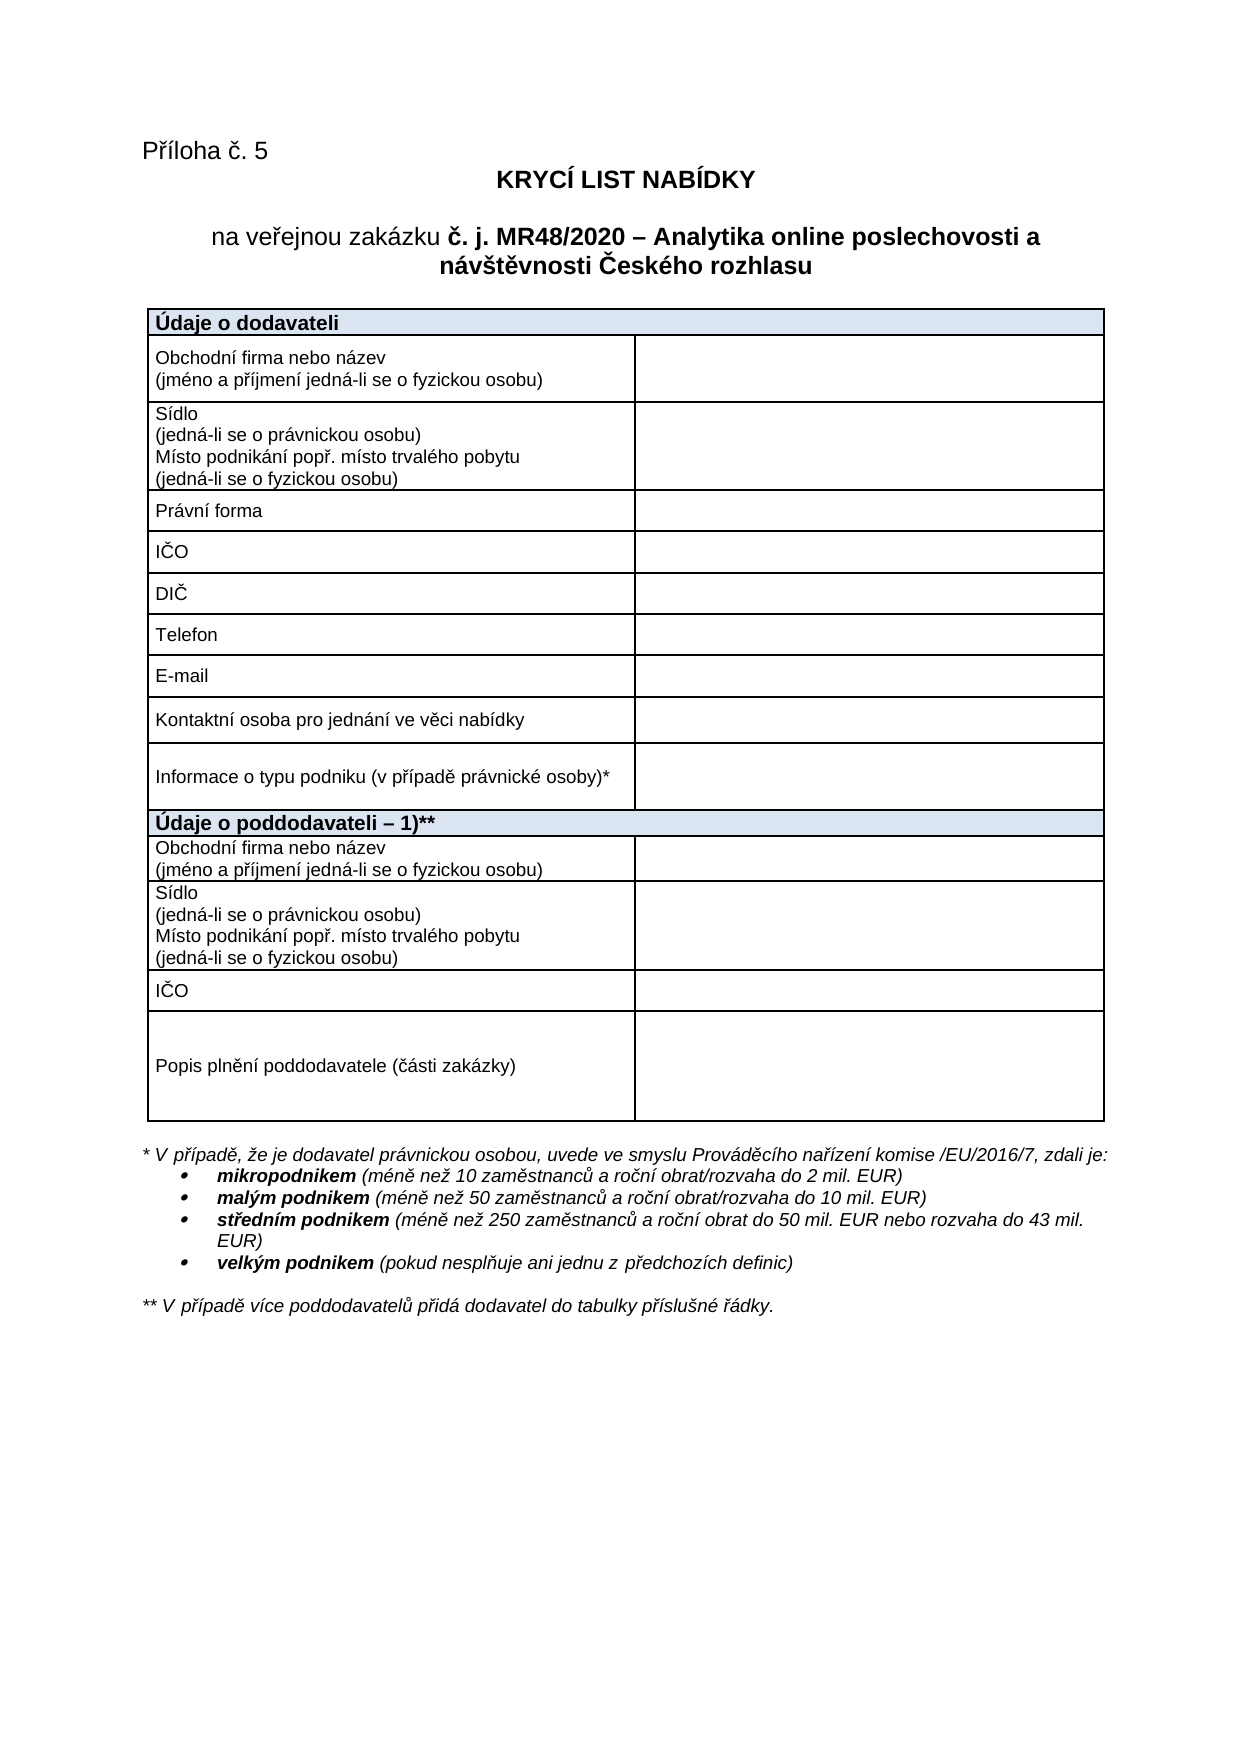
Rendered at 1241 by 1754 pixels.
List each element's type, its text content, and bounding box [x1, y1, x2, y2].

table_cell [636, 656, 1103, 696]
text * V případě, že je dodavatel právnickou osobou, uvede ve smyslu Prováděcího nařízení komise /EU/2016/7, zdali je: [142, 1144, 1110, 1165]
list středním podnikem (méně než 250 zaměstnanců a roční obrat do 50 mil. EUR nebo rozvaha do 43 mil. EUR) [179, 1209, 1110, 1252]
table_cell Právní forma [149, 491, 634, 530]
table_cell Sídlo (jedná-li se o právnickou osobu) Místo podnikání popř. místo trvalého pobytu (jedná-li se o fyzickou osobu) [149, 882, 634, 968]
text ** V případě více poddodavatelů přidá dodavatel do tabulky příslušné řádky. [142, 1295, 1110, 1317]
table_cell [636, 971, 1103, 1010]
table_cell IČO [149, 971, 634, 1010]
table_cell Kontaktní osoba pro jednání ve věci nabídky [149, 698, 634, 742]
table_cell [636, 336, 1103, 401]
table_cell [636, 1012, 1103, 1120]
table_cell Obchodní firma nebo název (jméno a příjmení jedná-li se o fyzickou osobu) [149, 837, 634, 880]
list velkým podnikem (pokud nesplňuje ani jednu z předchozích definic) [179, 1252, 1110, 1273]
table_cell DIČ [149, 574, 634, 613]
table_cell [636, 744, 1103, 809]
table_cell [636, 532, 1103, 572]
table_cell [636, 837, 1103, 880]
text KRYCÍ LIST NABÍDKY [142, 164, 1110, 193]
table_header Údaje o dodavateli [149, 310, 1103, 334]
text na veřejnou zakázku č. j. MR48/2020 – Analytika online poslechovosti a návštěvnosti Českého rozhlasu [142, 222, 1110, 279]
table_cell E-mail [149, 656, 634, 696]
table_cell Informace o typu podniku (v případě právnické osoby)* [149, 744, 634, 809]
table_cell IČO [149, 532, 634, 572]
table_cell Obchodní firma nebo název (jméno a příjmení jedná-li se o fyzickou osobu) [149, 336, 634, 401]
table_cell Popis plnění poddodavatele (části zakázky) [149, 1012, 634, 1120]
table_cell [636, 698, 1103, 742]
table_cell [636, 491, 1103, 530]
table_cell [636, 615, 1103, 654]
table_cell [636, 574, 1103, 613]
text Příloha č. 5 [142, 136, 1110, 164]
table_cell Telefon [149, 615, 634, 654]
list mikropodnikem (méně než 10 zaměstnanců a roční obrat/rozvaha do 2 mil. EUR) [179, 1165, 1110, 1187]
table_cell Údaje o poddodavateli – 1)** [149, 811, 1103, 835]
table_cell [636, 882, 1103, 968]
table_cell [636, 403, 1103, 489]
table_cell Sídlo (jedná-li se o právnickou osobu) Místo podnikání popř. místo trvalého pobytu (jedná-li se o fyzickou osobu) [149, 403, 634, 489]
list malým podnikem (méně než 50 zaměstnanců a roční obrat/rozvaha do 10 mil. EUR) [179, 1187, 1110, 1209]
